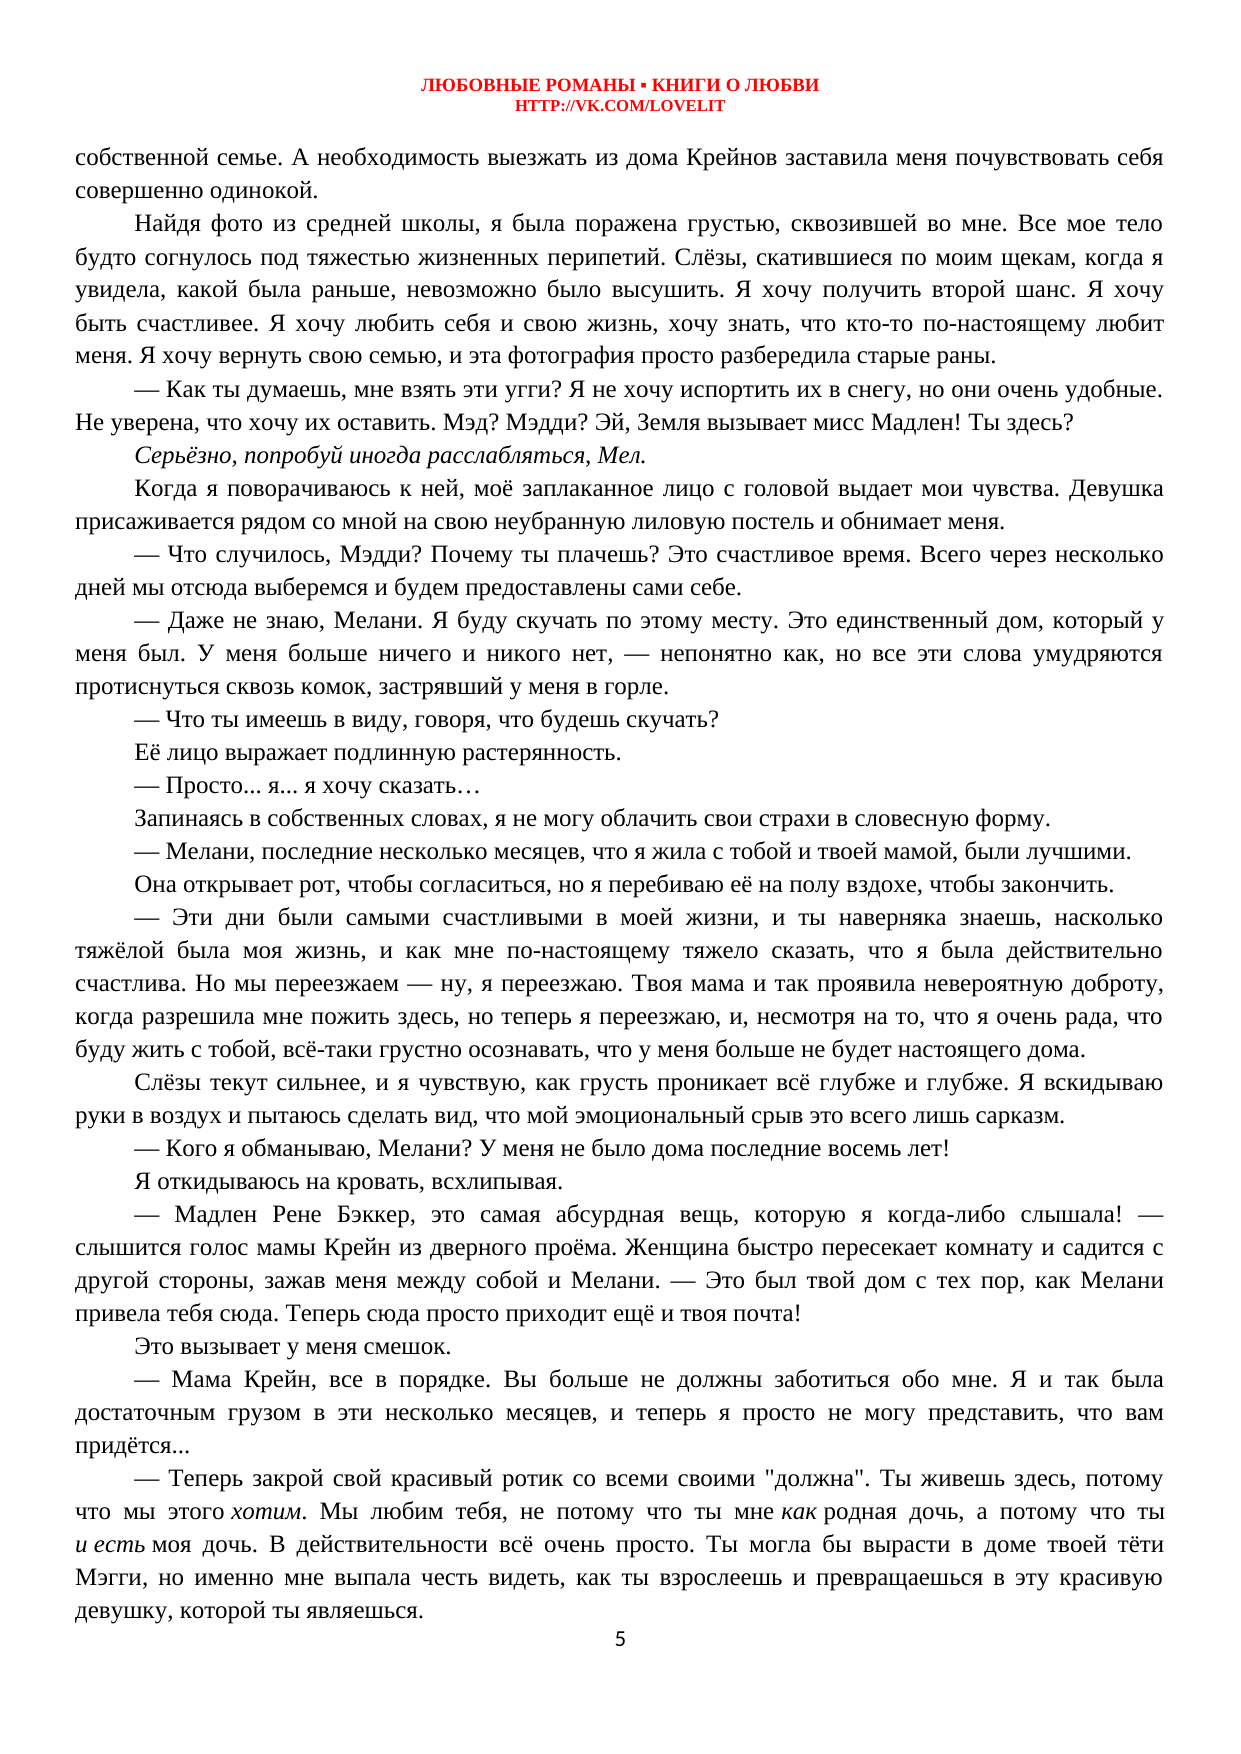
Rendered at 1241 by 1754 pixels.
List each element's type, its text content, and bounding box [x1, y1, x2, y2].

text — Эти дни были самыми счастливыми в моей жизни, и ты наверняка знаешь, насколько тяжёлой была моя жизнь, и как мне по-настоящему тяжело сказать, что я была действительно счастлива. Но мы переезжаем — ну, я переезжаю. Твоя мама и так проявила невероятную доброту, когда разрешила мне пожить здесь, но теперь я переезжаю, и, несмотря на то, что я очень рада, что буду жить с тобой, всё-таки грустно осознавать, что у меня больше не будет настоящего дома. [75, 902, 1165, 1063]
text — Как ты думаешь, мне взять эти угги? Я не хочу испортить их в снегу, но они очень удобные. Не уверена, что хочу их оставить. Мэд? Мэдди? Эй, Земля вызывает мисс Мадлен! Ты здесь? [75, 374, 1165, 435]
text — Просто... я... я хочу сказать… [75, 770, 1165, 799]
text Я откидываюсь на кровать, всхлипывая. [75, 1166, 1165, 1195]
text Она открывает рот, чтобы согласиться, но я перебиваю её на полу вздохе, чтобы закончить. [75, 869, 1165, 898]
text Запинаясь в собственных словах, я не могу облачить свои страхи в словесную форму. [75, 803, 1165, 832]
text Серьёзно, попробуй иногда расслабляться, Мел. [75, 440, 1165, 468]
text Это вызывает у меня смешок. [75, 1331, 1165, 1360]
text — Теперь закрой свой красивый ротик со всеми своими "должна". Ты живешь здесь, потому что мы этого хотим. Мы любим тебя, не потому что ты мне как родная дочь, а потому что ты и есть моя дочь. В действительности всё очень просто. Ты могла бы вырасти в доме твоей тёти Мэгги, но именно мне выпала честь видеть, как ты взрослеешь и превращаешься в эту красивую девушку, которой ты являешься. [75, 1463, 1165, 1624]
text Когда я поворачиваюсь к ней, моё заплаканное лицо с головой выдает мои чувства. Девушка присаживается рядом со мной на свою неубранную лиловую постель и обнимает меня. [75, 473, 1165, 534]
text — Что случилось, Мэдди? Почему ты плачешь? Это счастливое время. Всего через несколько дней мы отсюда выберемся и будем предоставлены сами себе. [75, 539, 1165, 601]
text — Мама Крейн, все в порядке. Вы больше не должны заботиться обо мне. Я и так была достаточным грузом в эти несколько месяцев, и теперь я просто не могу представить, что вам придётся... [75, 1364, 1165, 1459]
text — Мадлен Рене Бэккер, это самая абсурдная вещь, которую я когда-либо слышала! — слышится голос мамы Крейн из дверного проёма. Женщина быстро пересекает комнату и садится с другой стороны, зажав меня между собой и Мелани. — Это был твой дом с тех пор, как Мелани привела тебя сюда. Теперь сюда просто приходит ещё и твоя почта! [75, 1199, 1165, 1327]
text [75, 142, 1165, 204]
text Её лицо выражает подлинную растерянность. [75, 737, 1165, 766]
text Слёзы текут сильнее, и я чувствую, как грусть проникает всё глубже и глубже. Я вскидываю руки в воздух и пытаюсь сделать вид, что мой эмоциональный срыв это всего лишь сарказм. [75, 1067, 1165, 1129]
text — Даже не знаю, Мелани. Я буду скучать по этому месту. Это единственный дом, который у меня был. У меня больше ничего и никого нет, — непонятно как, но все эти слова умудряются протиснуться сквозь комок, застрявший у меня в горле. [75, 605, 1165, 699]
text — Что ты имеешь в виду, говоря, что будешь скучать? [75, 704, 1165, 733]
text — Мелани, последние несколько месяцев, что я жила с тобой и твоей мамой, были лучшими. [75, 836, 1165, 865]
text — Кого я обманываю, Мелани? У меня не было дома последние восемь лет! [75, 1133, 1165, 1162]
text Найдя фото из средней школы, я была поражена грустью, сквозившей во мне. Все мое тело будто согнулось под тяжестью жизненных перипетий. Слёзы, скатившиеся по моим щекам, когда я увидела, какой была раньше, невозможно было высушить. Я хочу получить второй шанс. Я хочу быть счастливее. Я хочу любить себя и свою жизнь, хочу знать, что кто-то по-настоящему любит меня. Я хочу вернуть свою семью, и эта фотография просто разбередила старые раны. [75, 208, 1165, 369]
